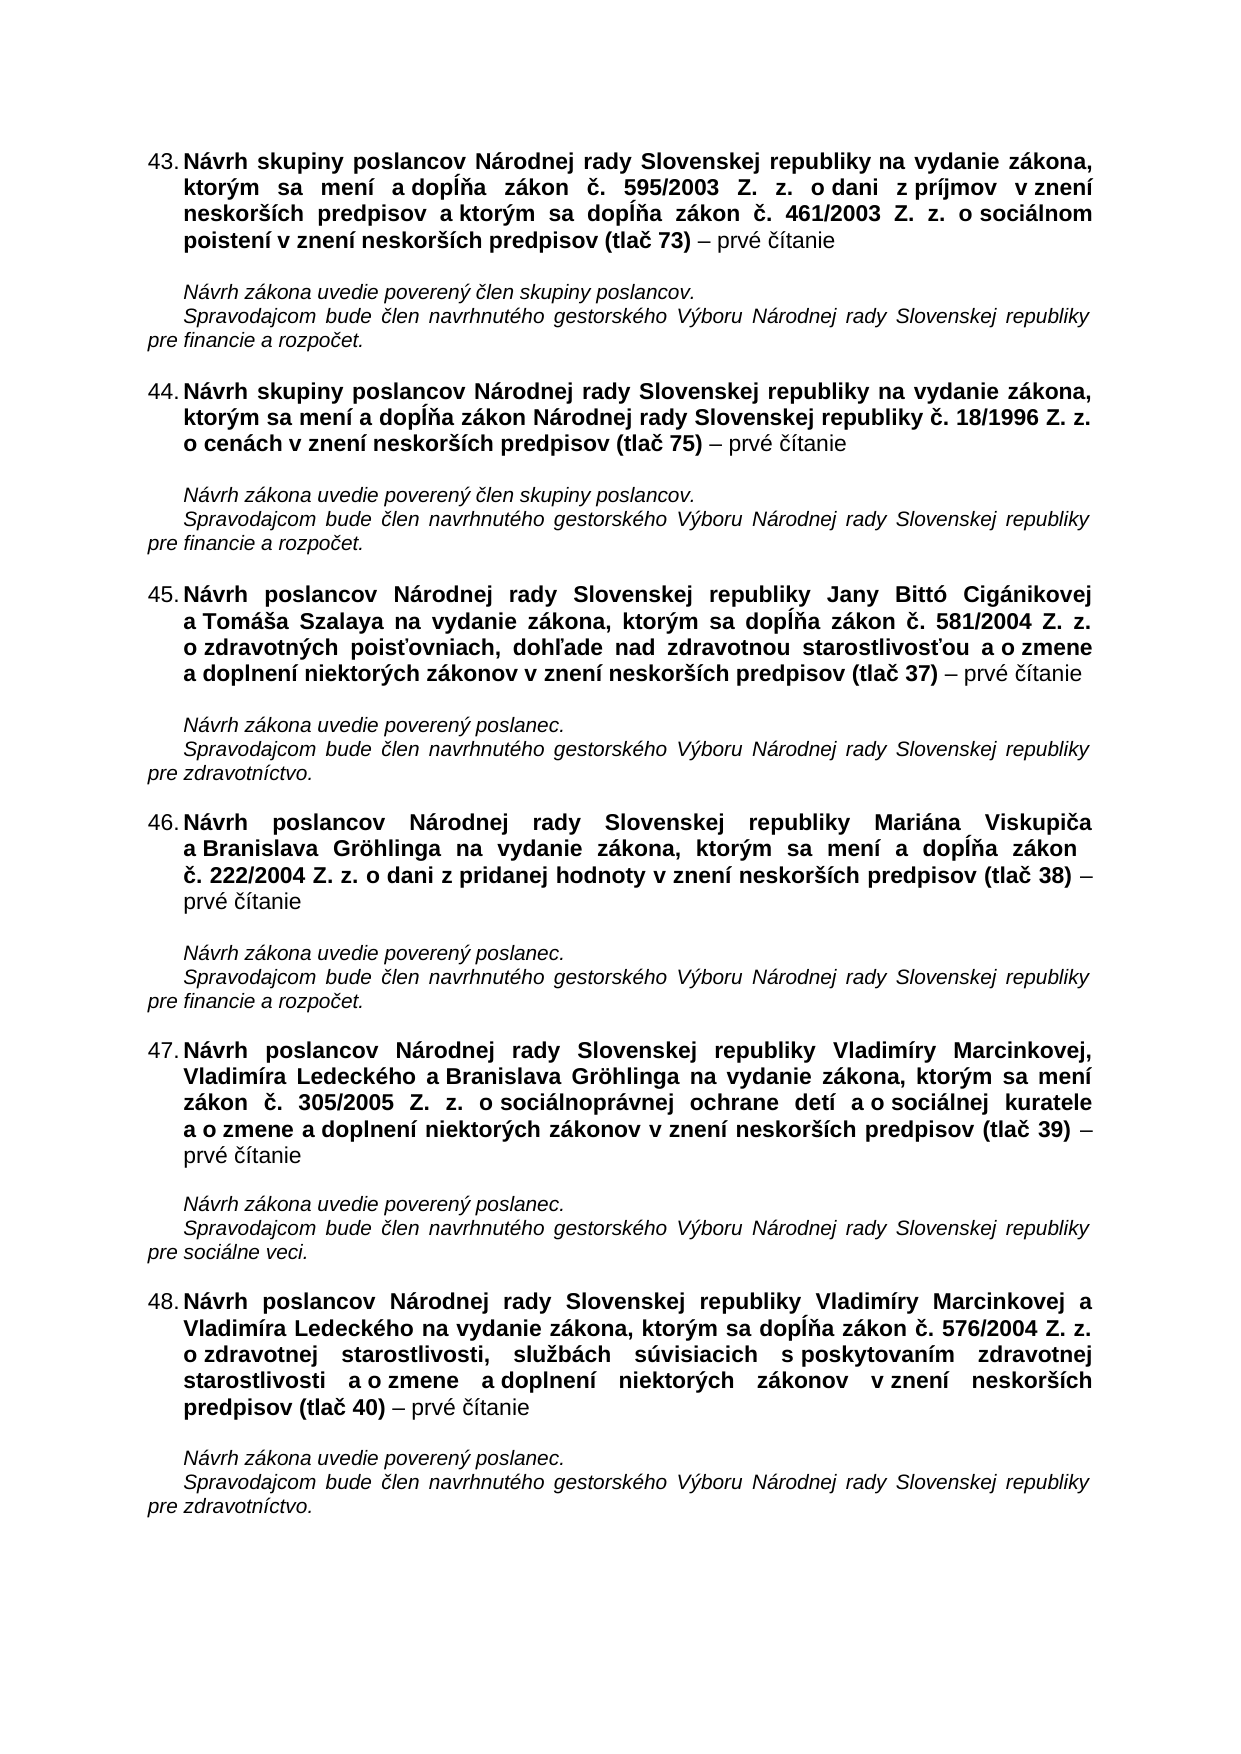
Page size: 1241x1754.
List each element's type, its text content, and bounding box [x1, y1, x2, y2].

text Spravodajcom bude člen navrhnutého gestorského Výboru Národnej rady Slovenskej republiky pre financie a rozpočet. [148, 507, 1092, 555]
text Návrh zákona uvedie poverený člen skupiny poslancov. [148, 483, 1092, 507]
text 48. Návrh poslancov Národnej rady Slovenskej republiky Vladimíry Marcinkovej a Vladimíra Ledeckého na vydanie zákona, ktorým sa dopĺňa zákon č. 576/2004 Z. z. o zdravotnej starostlivosti, službách súvisiacich s poskytovaním zdravotnej starostlivosti a o zmene a doplnení niektorých zákonov v znení neskorších predpisov (tlač 40) – prvé čítanie [148, 1288, 1092, 1420]
text Návrh zákona uvedie poverený poslanec. [148, 941, 1092, 965]
text 47. Návrh poslancov Národnej rady Slovenskej republiky Vladimíry Marcinkovej, Vladimíra Ledeckého a Branislava Gröhlinga na vydanie zákona, ktorým sa mení zákon č. 305/2005 Z. z. o sociálnoprávnej ochrane detí a o sociálnej kuratele a o zmene a doplnení niektorých zákonov v znení neskorších predpisov (tlač 39) – prvé čítanie [148, 1037, 1092, 1168]
text Návrh zákona uvedie poverený člen skupiny poslancov. [148, 279, 1092, 303]
text Spravodajcom bude člen navrhnutého gestorského Výboru Národnej rady Slovenskej republiky pre financie a rozpočet. [148, 303, 1092, 351]
text Spravodajcom bude člen navrhnutého gestorského Výboru Národnej rady Slovenskej republiky pre zdravotníctvo. [148, 1470, 1092, 1518]
text Návrh zákona uvedie poverený poslanec. [148, 1446, 1092, 1470]
text Spravodajcom bude člen navrhnutého gestorského Výboru Národnej rady Slovenskej republiky pre financie a rozpočet. [148, 965, 1092, 1013]
text 45. Návrh poslancov Národnej rady Slovenskej republiky Jany Bittó Cigánikovej a Tomáša Szalaya na vydanie zákona, ktorým sa dopĺňa zákon č. 581/2004 Z. z. o zdravotných poisťovniach, dohľade nad zdravotnou starostlivosťou a o zmene a doplnení niektorých zákonov v znení neskorších predpisov (tlač 37) – prvé čítanie [148, 581, 1092, 687]
text 46. Návrh poslancov Národnej rady Slovenskej republiky Mariána Viskupiča a Branislava Gröhlinga na vydanie zákona, ktorým sa mení a dopĺňa zákon č. 222/2004 Z. z. o dani z pridanej hodnoty v znení neskorších predpisov (tlač 38) – prvé čítanie [148, 809, 1092, 914]
text Spravodajcom bude člen navrhnutého gestorského Výboru Národnej rady Slovenskej republiky pre sociálne veci. [148, 1216, 1092, 1264]
text Spravodajcom bude člen navrhnutého gestorského Výboru Národnej rady Slovenskej republiky pre zdravotníctvo. [148, 737, 1092, 785]
text Návrh zákona uvedie poverený poslanec. [148, 713, 1092, 737]
text 43. Návrh skupiny poslancov Národnej rady Slovenskej republiky na vydanie zákona, ktorým sa mení a dopĺňa zákon č. 595/2003 Z. z. o dani z príjmov v znení neskorších predpisov a ktorým sa dopĺňa zákon č. 461/2003 Z. z. o sociálnom poistení v znení neskorších predpisov (tlač 73) – prvé čítanie [148, 148, 1092, 253]
text 44. Návrh skupiny poslancov Národnej rady Slovenskej republiky na vydanie zákona, ktorým sa mení a dopĺňa zákon Národnej rady Slovenskej republiky č. 18/1996 Z. z. o cenách v znení neskorších predpisov (tlač 75) – prvé čítanie [148, 378, 1092, 457]
text Návrh zákona uvedie poverený poslanec. [148, 1192, 1092, 1216]
